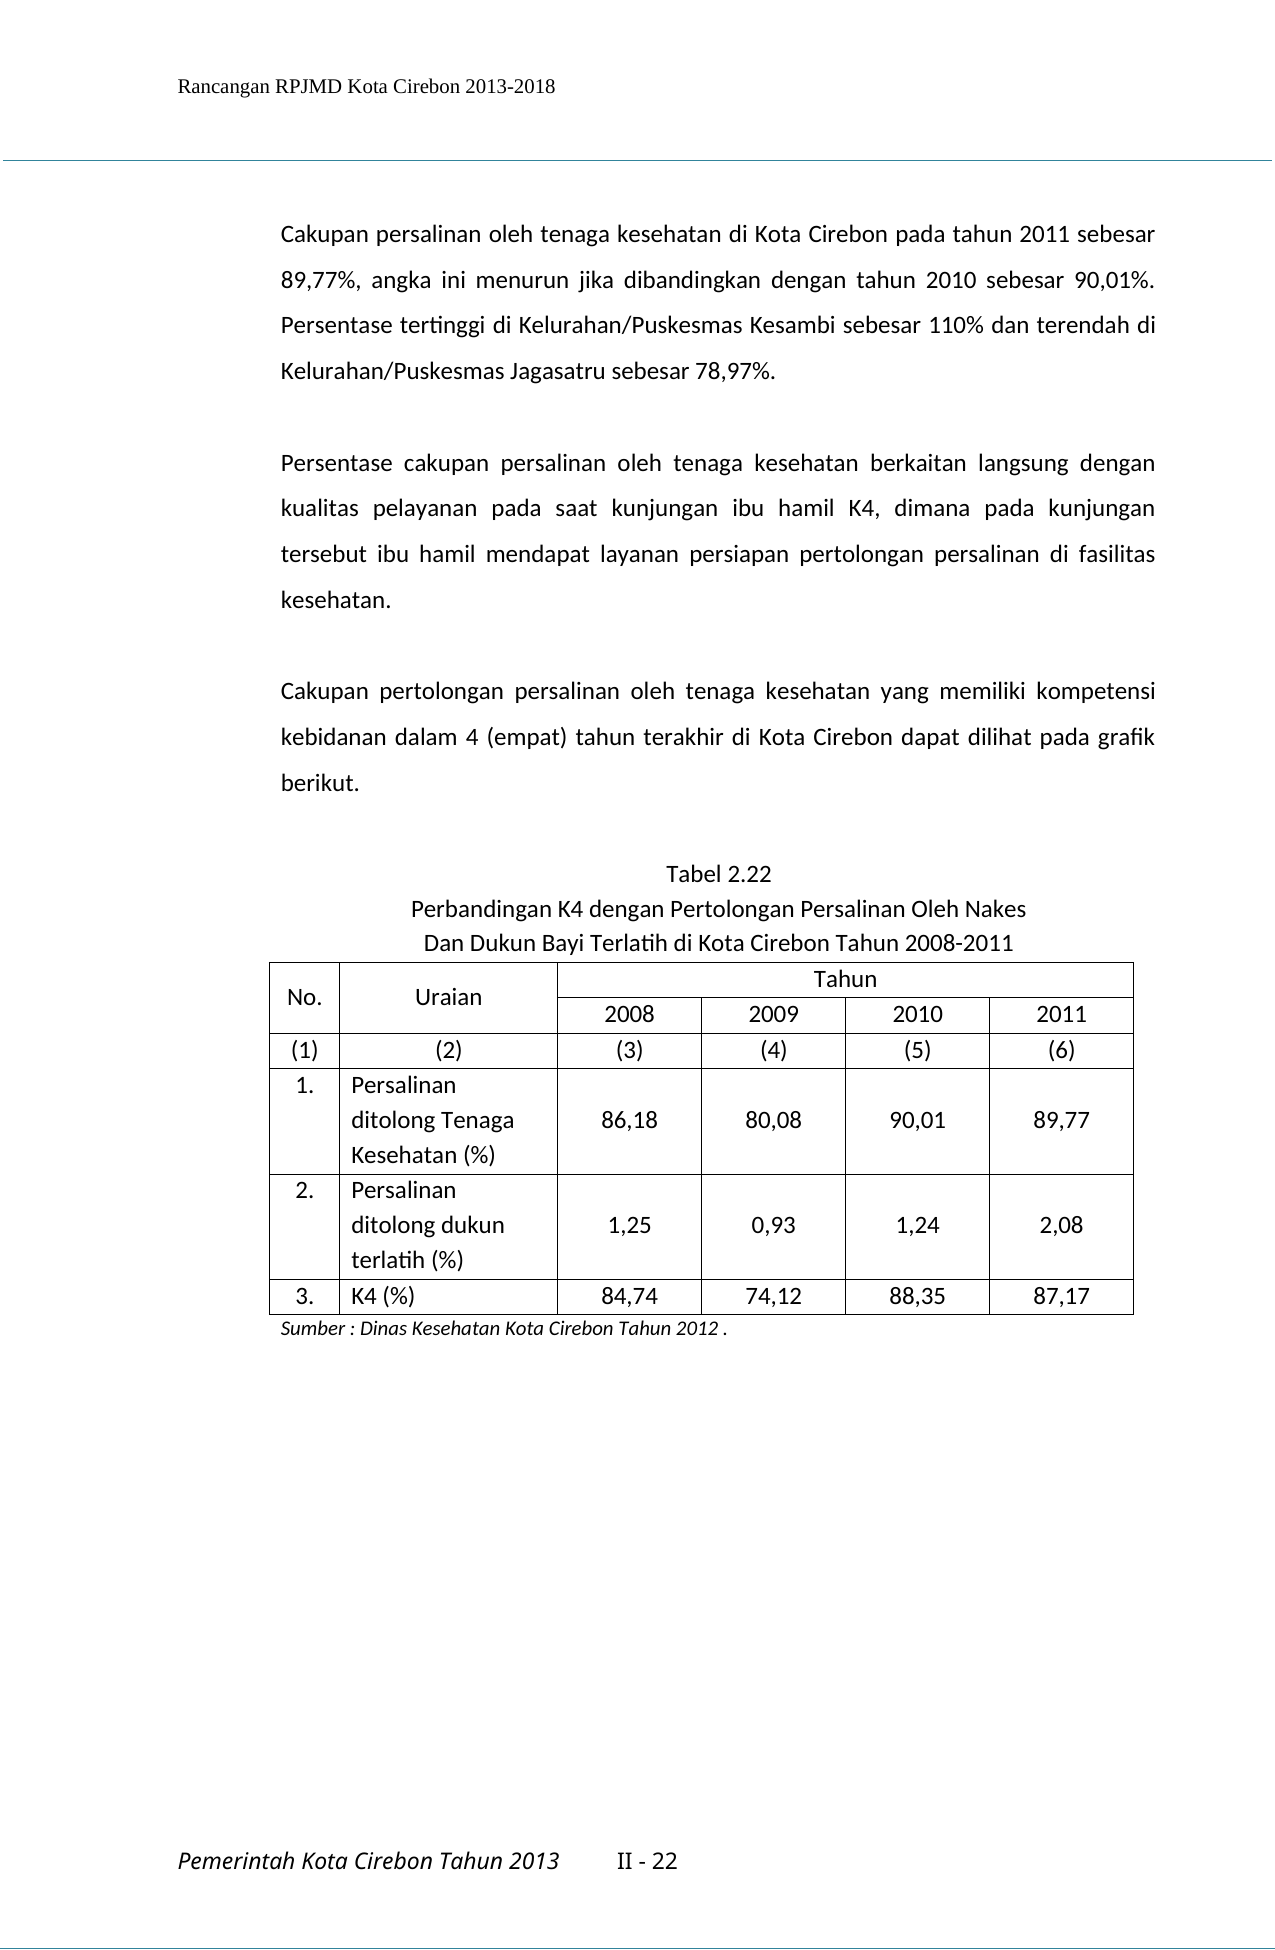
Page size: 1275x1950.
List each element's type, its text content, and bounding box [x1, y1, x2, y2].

table_cell K4 (%) [340, 1280, 557, 1314]
table_cell 2011 [990, 998, 1133, 1033]
table_cell (5) [846, 1034, 989, 1068]
table_cell 1. [270, 1069, 339, 1173]
table_cell 90,01 [846, 1069, 989, 1173]
table_cell (4) [702, 1034, 845, 1068]
table_cell Persalinan ditolong Tenaga Kesehatan (%) [340, 1069, 557, 1173]
table_cell (1) [270, 1034, 339, 1068]
table_cell 2,08 [990, 1175, 1133, 1279]
table_cell 2010 [846, 998, 989, 1033]
table_cell 1,25 [558, 1175, 701, 1279]
table_cell 74,12 [702, 1280, 845, 1314]
table_cell Persalinan ditolong dukun terlatih (%) [340, 1175, 557, 1279]
table_cell (6) [990, 1034, 1133, 1068]
text Perbandingan K4 dengan Pertolongan Persalinan Oleh Nakes [281, 893, 1157, 923]
table_cell 1,24 [846, 1175, 989, 1279]
table_cell 80,08 [702, 1069, 845, 1173]
table_cell 2009 [702, 998, 845, 1033]
text Dan Dukun Bayi Terlatih di Kota Cirebon Tahun 2008-2011 [281, 927, 1157, 958]
table_cell 86,18 [558, 1069, 701, 1173]
table_cell 84,74 [558, 1280, 701, 1314]
table_cell (2) [340, 1034, 557, 1068]
table_header Uraian [340, 963, 557, 1033]
table_cell 2008 [558, 998, 701, 1033]
text Tabel 2.22 [281, 858, 1157, 889]
text Sumber : Dinas Kesehatan Kota Cirebon Tahun 2012 . [281, 1315, 1157, 1341]
table_header No. [270, 963, 339, 1033]
table_cell 89,77 [990, 1069, 1133, 1173]
text Persentase cakupan persalinan oleh tenaga kesehatan berkaitan langsung dengan kualitas pelayanan pada saat kunjungan ibu hamil K4, dimana pada kunjungan tersebut ibu hamil mendapat layanan persiapan pertolongan persalinan di fasilitas kesehatan. [281, 447, 1157, 614]
table_cell 2. [270, 1175, 339, 1279]
table_cell (3) [558, 1034, 701, 1068]
table_cell 87,17 [990, 1280, 1133, 1314]
text Cakupan pertolongan persalinan oleh tenaga kesehatan yang memiliki kompetensi kebidanan dalam 4 (empat) tahun terakhir di Kota Cirebon dapat dilihat pada grafik berikut. [281, 676, 1157, 797]
table_cell 0,93 [702, 1175, 845, 1279]
table_cell 88,35 [846, 1280, 989, 1314]
table_cell 3. [270, 1280, 339, 1314]
table_header Tahun [558, 963, 1133, 997]
text Cakupan persalinan oleh tenaga kesehatan di Kota Cirebon pada tahun 2011 sebesar 89,77%, angka ini menurun jika dibandingkan dengan tahun 2010 sebesar 90,01%. Persentase tertinggi di Kelurahan/Puskesmas Kesambi sebesar 110% dan terendah di Kelurahan/Puskesmas Jagasatru sebesar 78,97%. [281, 218, 1157, 386]
